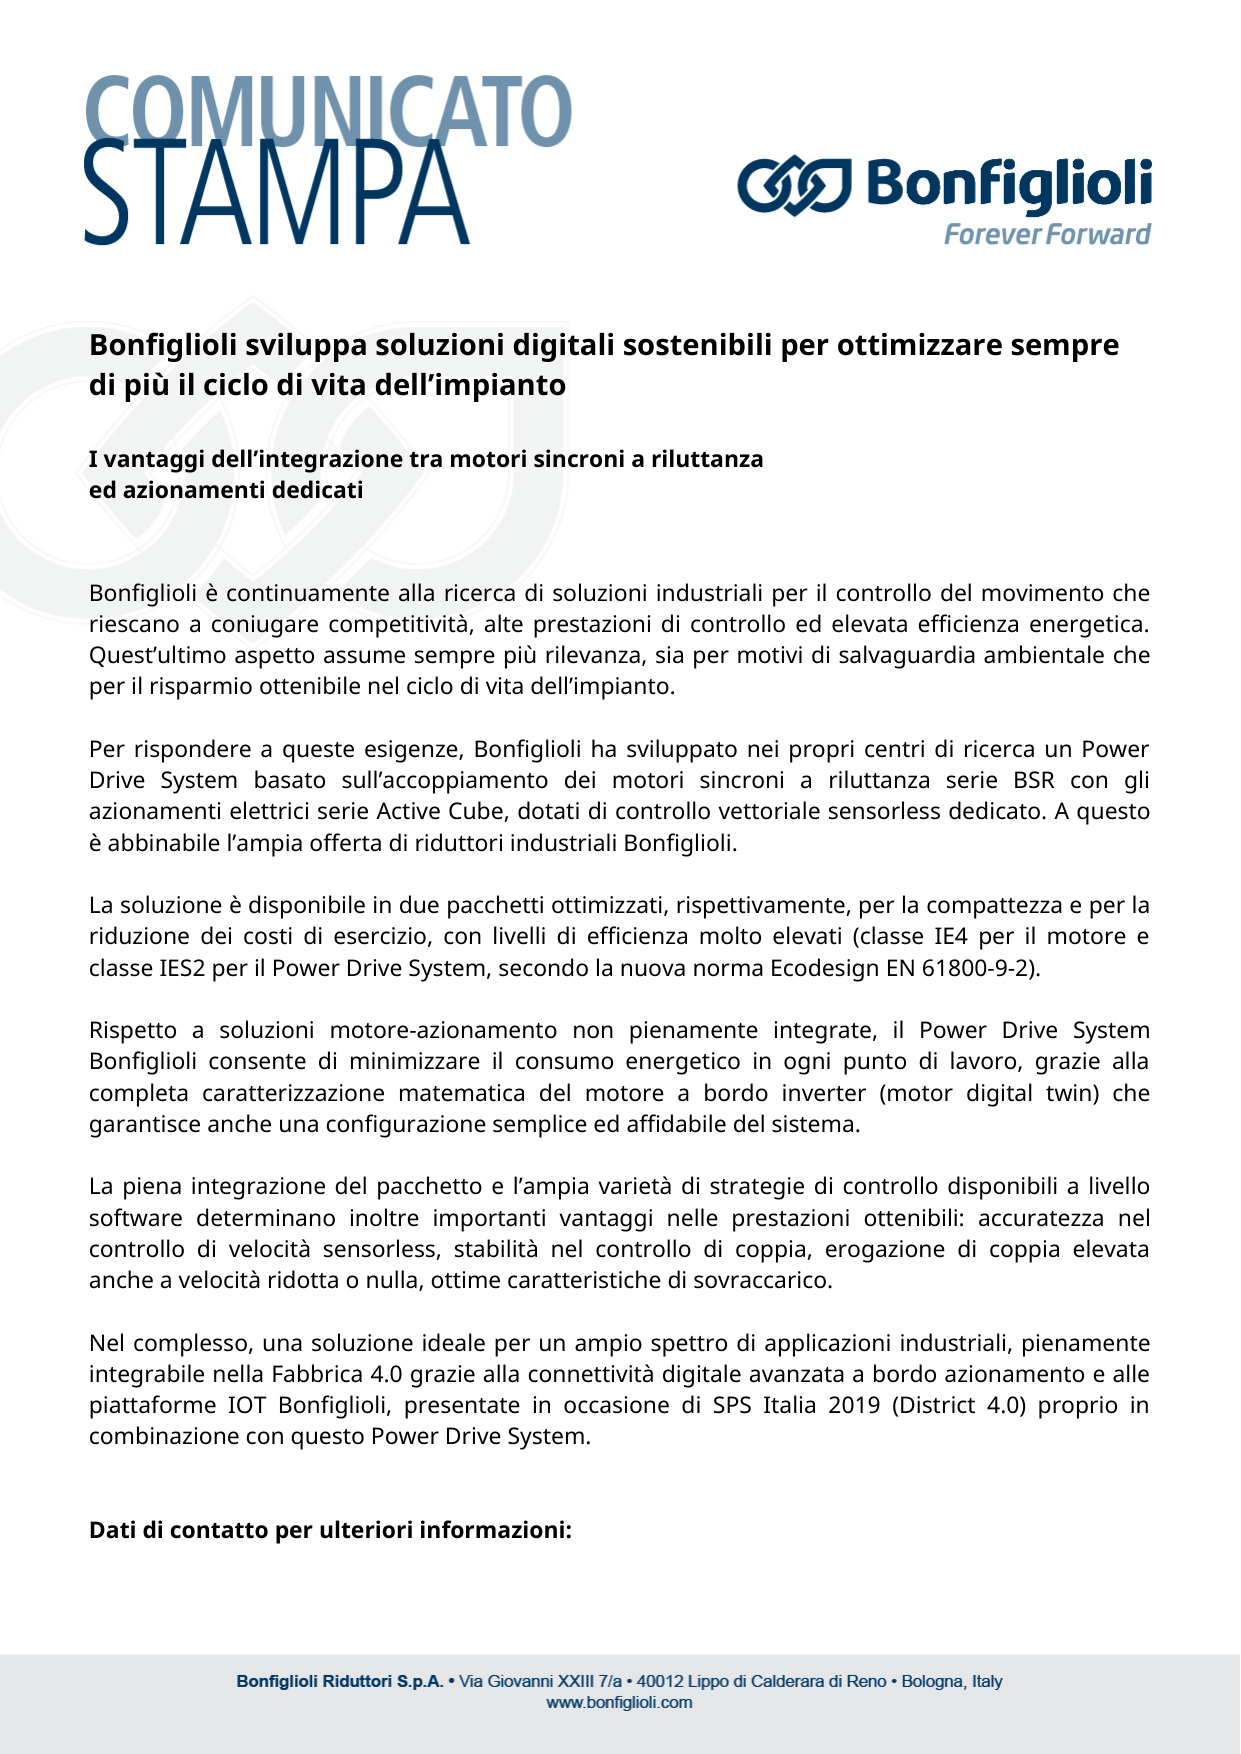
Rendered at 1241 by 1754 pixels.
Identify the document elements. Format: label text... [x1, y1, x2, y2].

text Nel complesso, una soluzione ideale per un ampio spettro di applicazioni industriali, pienamente integrabile nella Fabbrica 4.0 grazie alla connettività digitale avanzata a bordo azionamento e alle piattaforme IOT Bonfiglioli, presentate in occasione di SPS Italia 2019 (District 4.0) proprio in combinazione con questo Power Drive System. [89, 1327, 1152, 1452]
text I vantaggi dell’integrazione tra motori sincroni a riluttanza [89, 443, 1152, 474]
text Dati di contatto per ulteriori informazioni: [89, 1514, 1152, 1545]
text Bonfiglioli è continuamente alla ricerca di soluzioni industriali per il controllo del movimento che riescano a coniugare competitività, alte prestazioni di controllo ed elevata efficienza energetica. Quest’ultimo aspetto assume sempre più rilevanza, sia per motivi di salvaguardia ambientale che per il risparmio ottenibile nel ciclo di vita dell’impianto. [89, 577, 1152, 702]
text La piena integrazione del pacchetto e l’ampia varietà di strategie di controllo disponibili a livello software determinano inoltre importanti vantaggi nelle prestazioni ottenibili: accuratezza nel controllo di velocità sensorless, stabilità nel controllo di coppia, erogazione di coppia elevata anche a velocità ridotta o nulla, ottime caratteristiche di sovraccarico. [89, 1170, 1152, 1295]
text ed azionamenti dedicati [89, 474, 1152, 506]
picture [0, 0, 1241, 1754]
text Rispetto a soluzioni motore-azionamento non pienamente integrate, il Power Drive System Bonfiglioli consente di minimizzare il consumo energetico in ogni punto di lavoro, grazie alla completa caratterizzazione matematica del motore a bordo inverter (motor digital twin) che garantisce anche una configurazione semplice ed affidabile del sistema. [89, 1014, 1152, 1139]
text La soluzione è disponibile in due pacchetti ottimizzati, rispettivamente, per la compattezza e per la riduzione dei costi di esercizio, con livelli di efficienza molto elevati (classe IE4 per il motore e classe IES2 per il Power Drive System, secondo la nuova norma Ecodesign EN 61800-9-2). [89, 889, 1152, 983]
text Per rispondere a queste esigenze, Bonfiglioli ha sviluppato nei propri centri di ricerca un Power Drive System basato sull’accoppiamento dei motori sincroni a riluttanza serie BSR con gli azionamenti elettrici serie Active Cube, dotati di controllo vettoriale sensorless dedicato. A questo è abbinabile l’ampia offerta di riduttori industriali Bonfiglioli. [89, 733, 1152, 858]
text Bonfiglioli sviluppa soluzioni digitali sostenibili per ottimizzare sempre di più il ciclo di vita dell’impianto [89, 324, 1152, 403]
